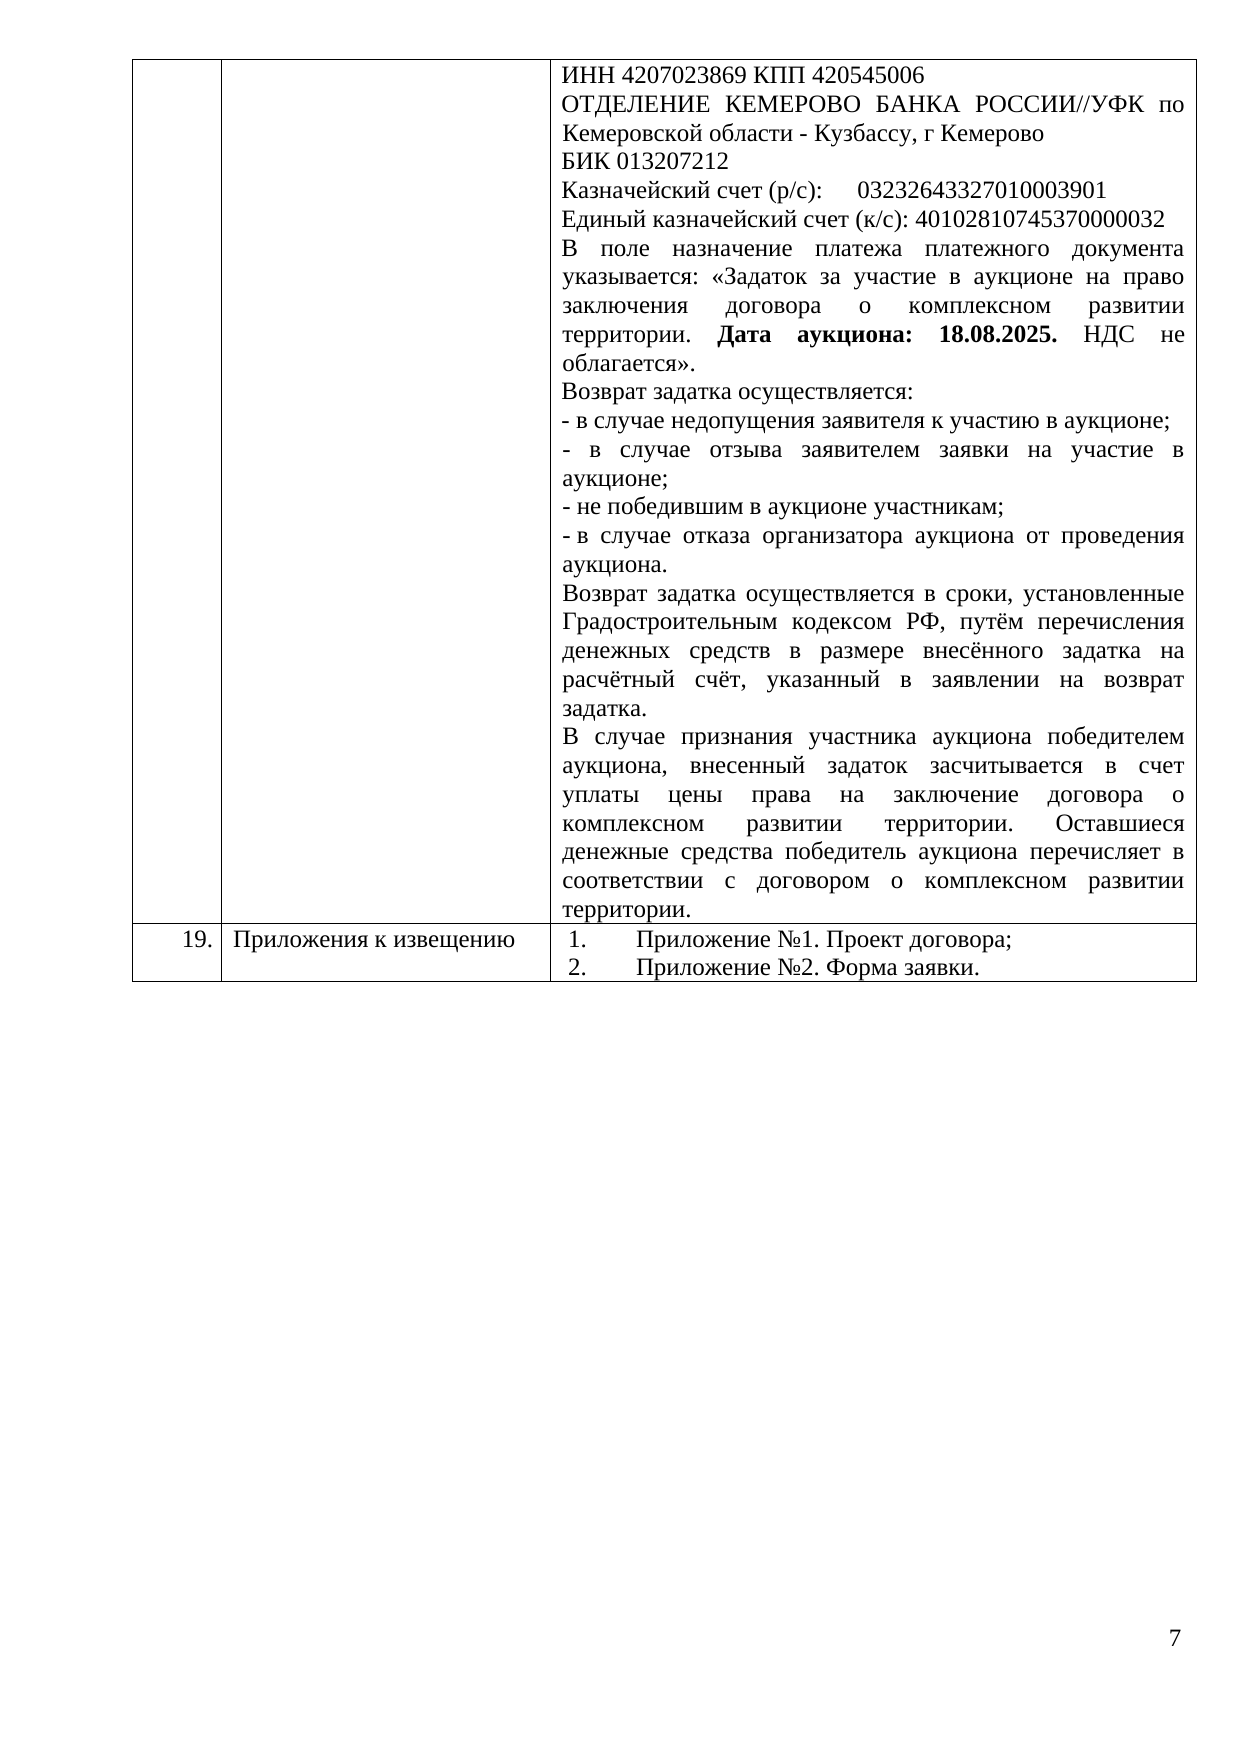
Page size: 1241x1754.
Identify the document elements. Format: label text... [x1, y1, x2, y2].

table_cell Приложения к извещению [222, 924, 550, 981]
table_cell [551, 60, 1196, 923]
table_cell [133, 924, 221, 981]
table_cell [222, 60, 550, 923]
table_cell Приложение №1. Проект договора; Приложение №2. Форма заявки. [551, 924, 1196, 981]
table_cell [133, 60, 221, 923]
